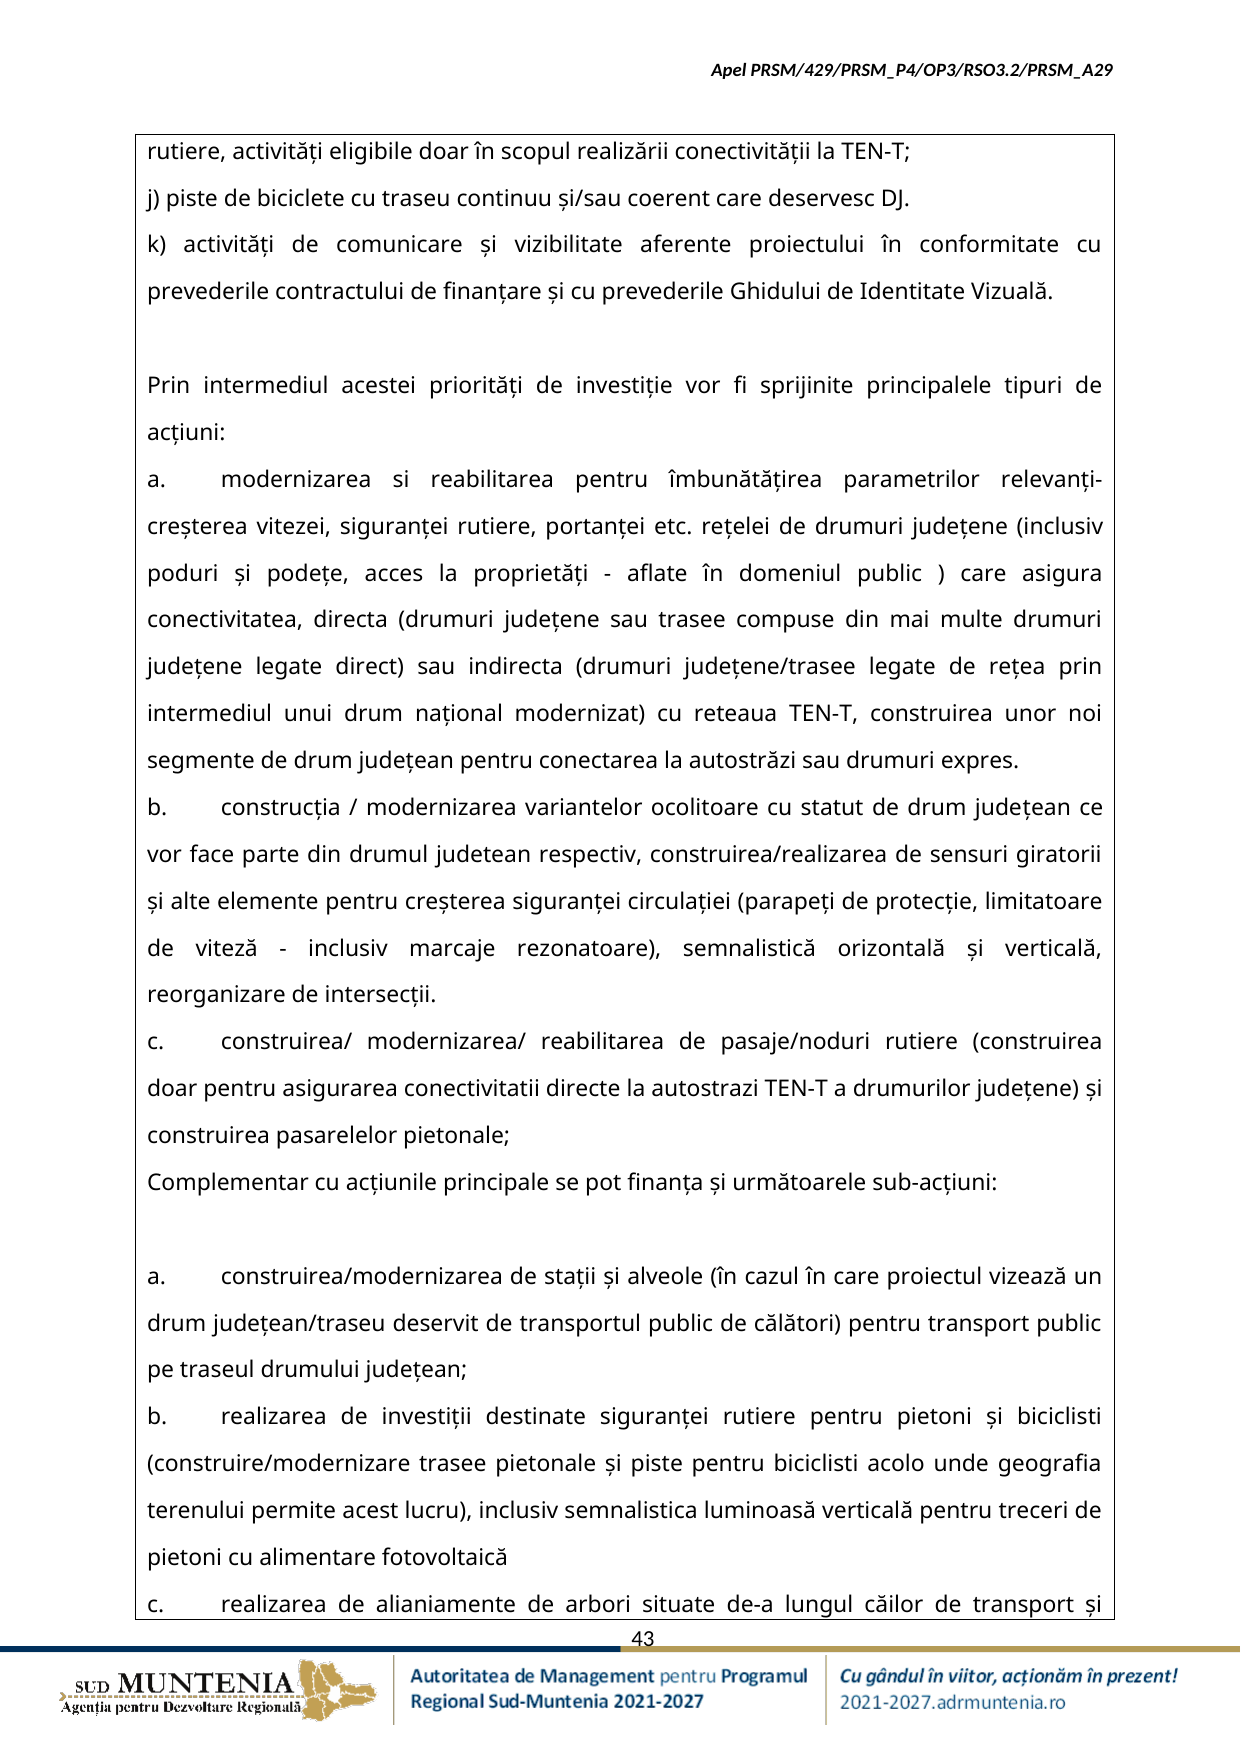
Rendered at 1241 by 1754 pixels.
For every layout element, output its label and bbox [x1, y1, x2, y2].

table_header [136, 135, 1114, 1619]
picture [0, 1646, 1241, 1726]
